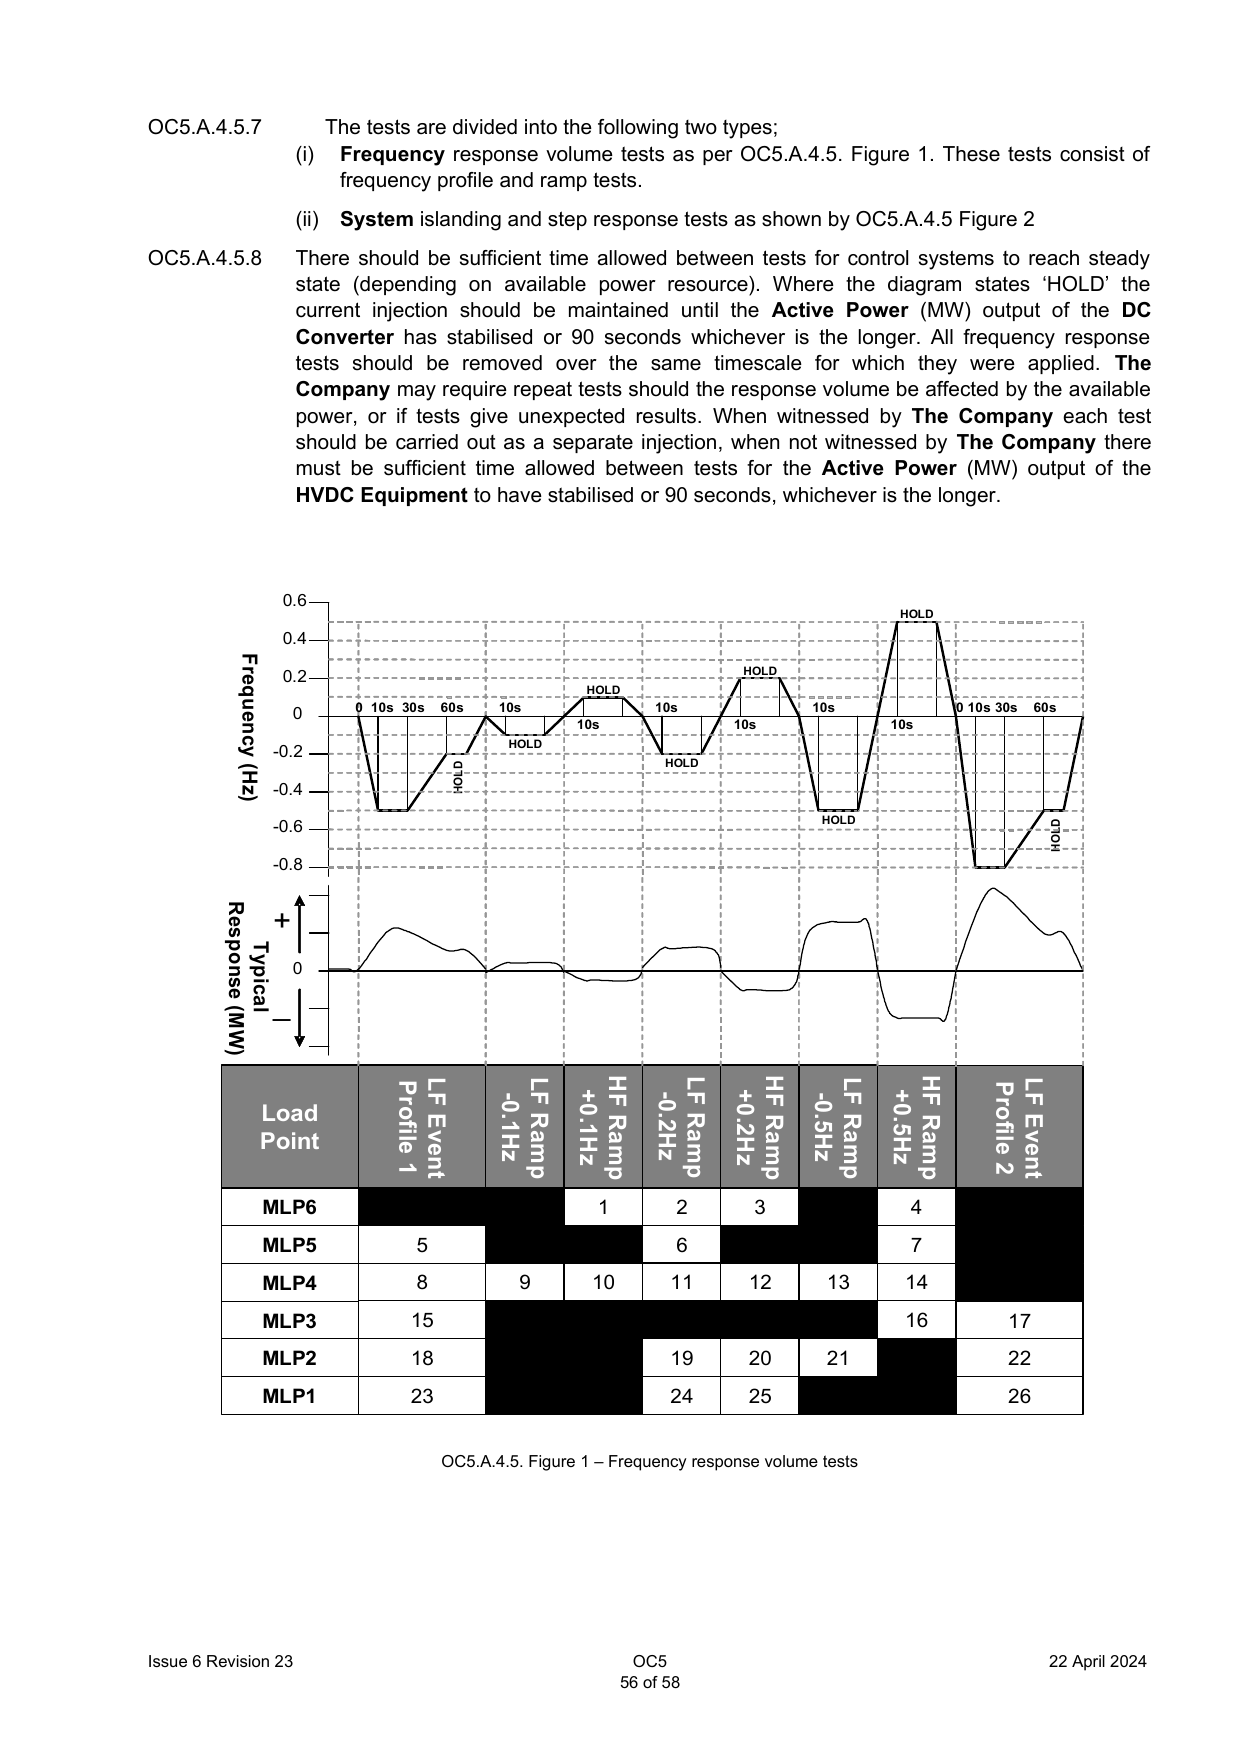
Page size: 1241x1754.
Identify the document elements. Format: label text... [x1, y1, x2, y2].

text (i) Frequency response volume tests as per OC5.A.4.5. Figure 1. These tests consist of frequency profile and ramp tests. [295, 141, 1152, 192]
text OC5.A.4.5.7 The tests are divided into the following two types; [148, 115, 1152, 139]
text OC5.A.4.5. Figure 1 – Frequency response volume tests [148, 1451, 1152, 1471]
text OC5.A.4.5.8 There should be sufficient time allowed between tests for control systems to reach steady state (depending on available power resource). Where the diagram states ‘HOLD’ the current injection should be maintained until the Active Power (MW) output of the DC Converter has stabilised or 90 seconds whichever is the longer. All frequency response tests should be removed over the same timescale for which they were applied. The Company may require repeat tests should the response volume be affected by the available power, or if tests give unexpected results. When witnessed by The Company each test should be carried out as a separate injection, when not witnessed by The Company there must be sufficient time allowed between tests for the Active Power (MW) output of the HVDC Equipment to have stabilised or 90 seconds, whichever is the longer. [148, 245, 1152, 507]
text (ii) System islanding and step response tests as shown by OC5.A.4.5 Figure 2 [295, 207, 1152, 231]
